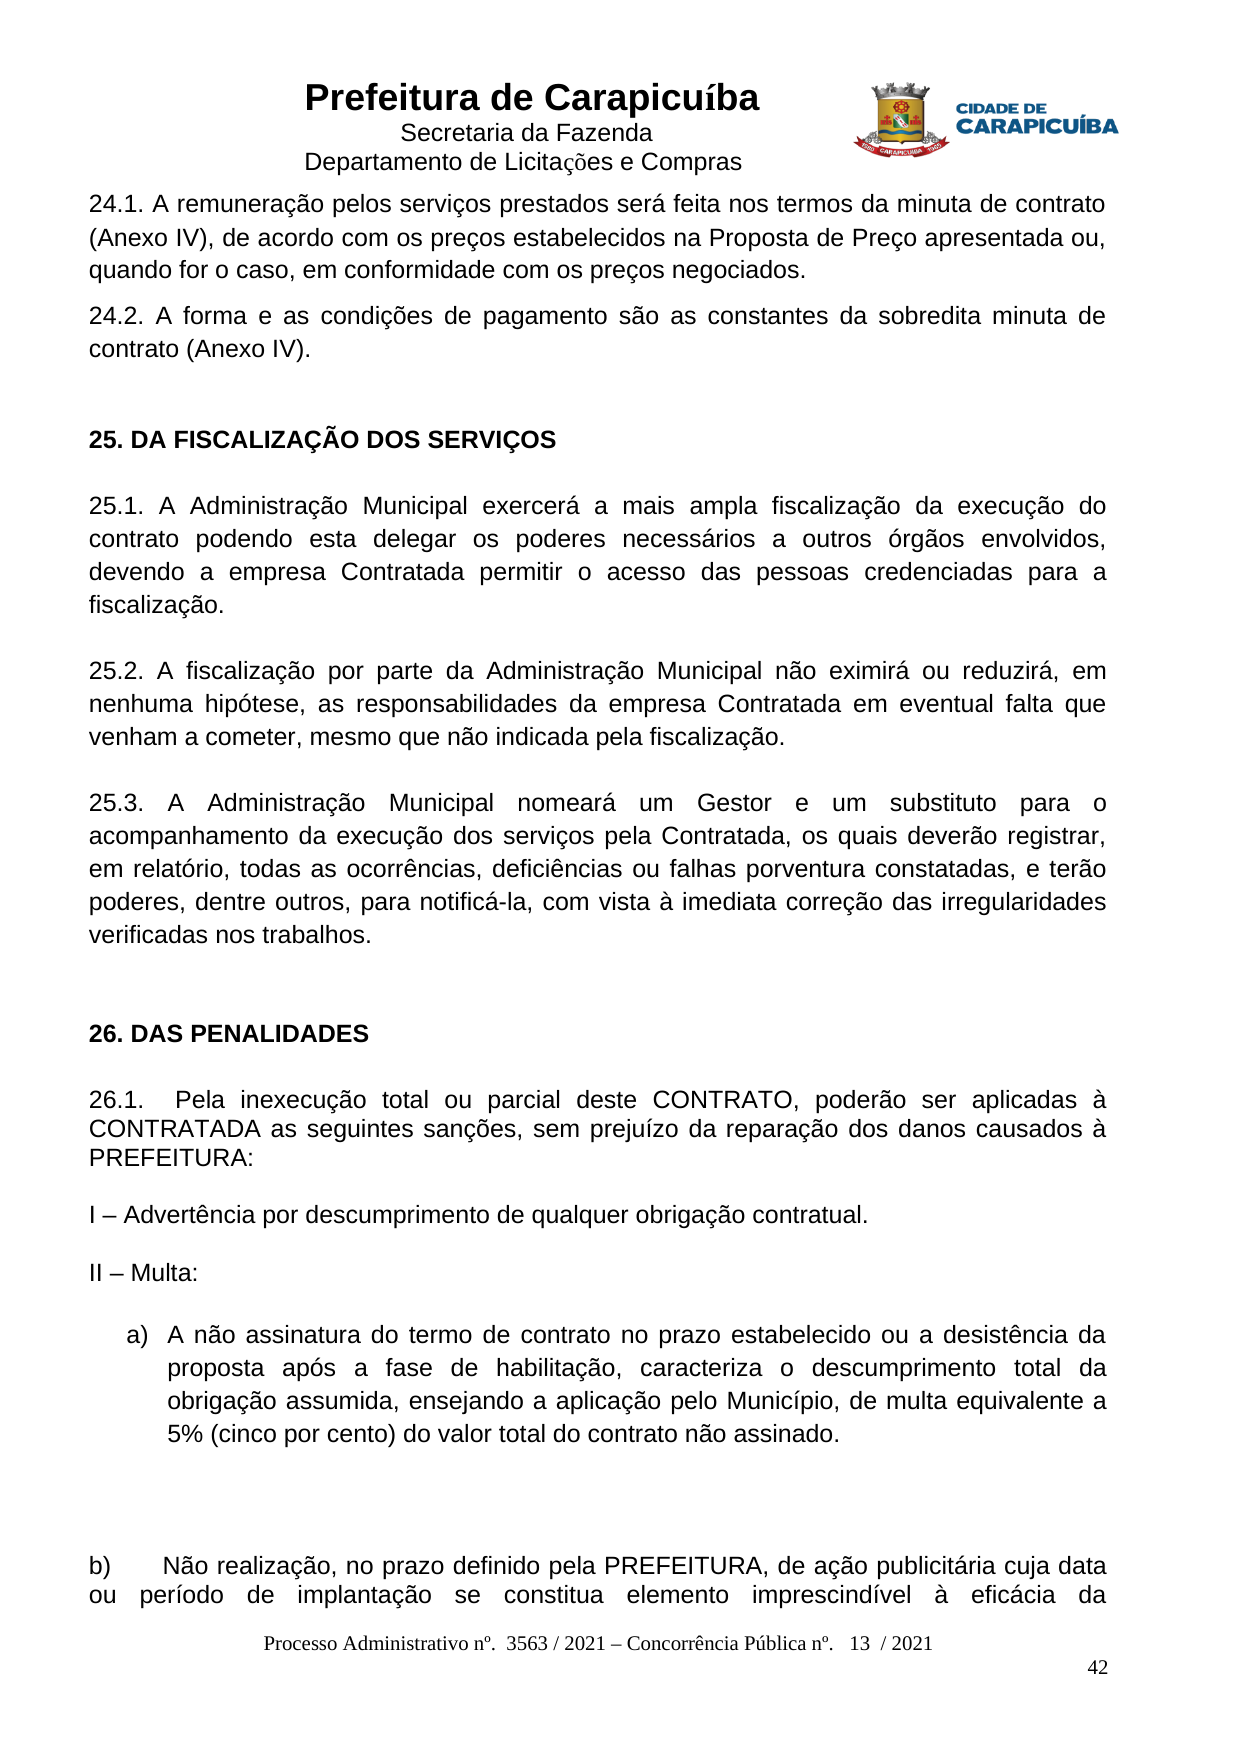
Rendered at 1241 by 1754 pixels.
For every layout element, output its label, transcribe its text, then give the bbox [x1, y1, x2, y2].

text 25. DA FISCALIZAÇÃO DOS SERVIÇOS [89, 425, 1108, 454]
text 24.1. A remuneração pelos serviços prestados será feita nos termos da minuta de contrato (Anexo IV), de acordo com os preços estabelecidos na Proposta de Preço apresentada ou, quando for o caso, em conformidade com os preços negociados. [89, 189, 1108, 284]
text 24.2. A forma e as condições de pagamento são as constantes da sobredita minuta de contrato (Anexo IV). [89, 301, 1108, 363]
text I – Advertência por descumprimento de qualquer obrigação contratual. [89, 1201, 1108, 1229]
text 26. DAS PENALIDADES [89, 1019, 1108, 1048]
list A não assinatura do termo de contrato no prazo estabelecido ou a desistência da proposta após a fase de habilitação, caracteriza o descumprimento total da obrigação assumida, ensejando a aplicação pelo Município, de multa equivalente a 5% (cinco por cento) do valor total do contrato não assinado. [126, 1320, 1108, 1448]
text 25.1. A Administração Municipal exercerá a mais ampla fiscalização da execução do contrato podendo esta delegar os poderes necessários a outros órgãos envolvidos, devendo a empresa Contratada permitir o acesso das pessoas credenciadas para a fiscalização. [89, 491, 1108, 619]
text 26.1. Pela inexecução total ou parcial deste CONTRATO, poderão ser aplicadas à CONTRATADA as seguintes sanções, sem prejuízo da reparação dos danos causados à PREFEITURA: [89, 1086, 1108, 1172]
text 25.2. A fiscalização por parte da Administração Municipal não eximirá ou reduzirá, em nenhuma hipótese, as responsabilidades da empresa Contratada em eventual falta que venham a cometer, mesmo que não indicada pela fiscalização. [89, 656, 1108, 751]
text II – Multa: [89, 1258, 1108, 1287]
text 25.3. A Administração Municipal nomeará um Gestor e um substituto para o acompanhamento da execução dos serviços pela Contratada, os quais deverão registrar, em relatório, todas as ocorrências, deficiências ou falhas porventura constatadas, e terão poderes, dentre outros, para notificá-la, com vista à imediata correção das irregularidades verificadas nos trabalhos. [89, 788, 1108, 949]
picture [853, 62, 1123, 183]
